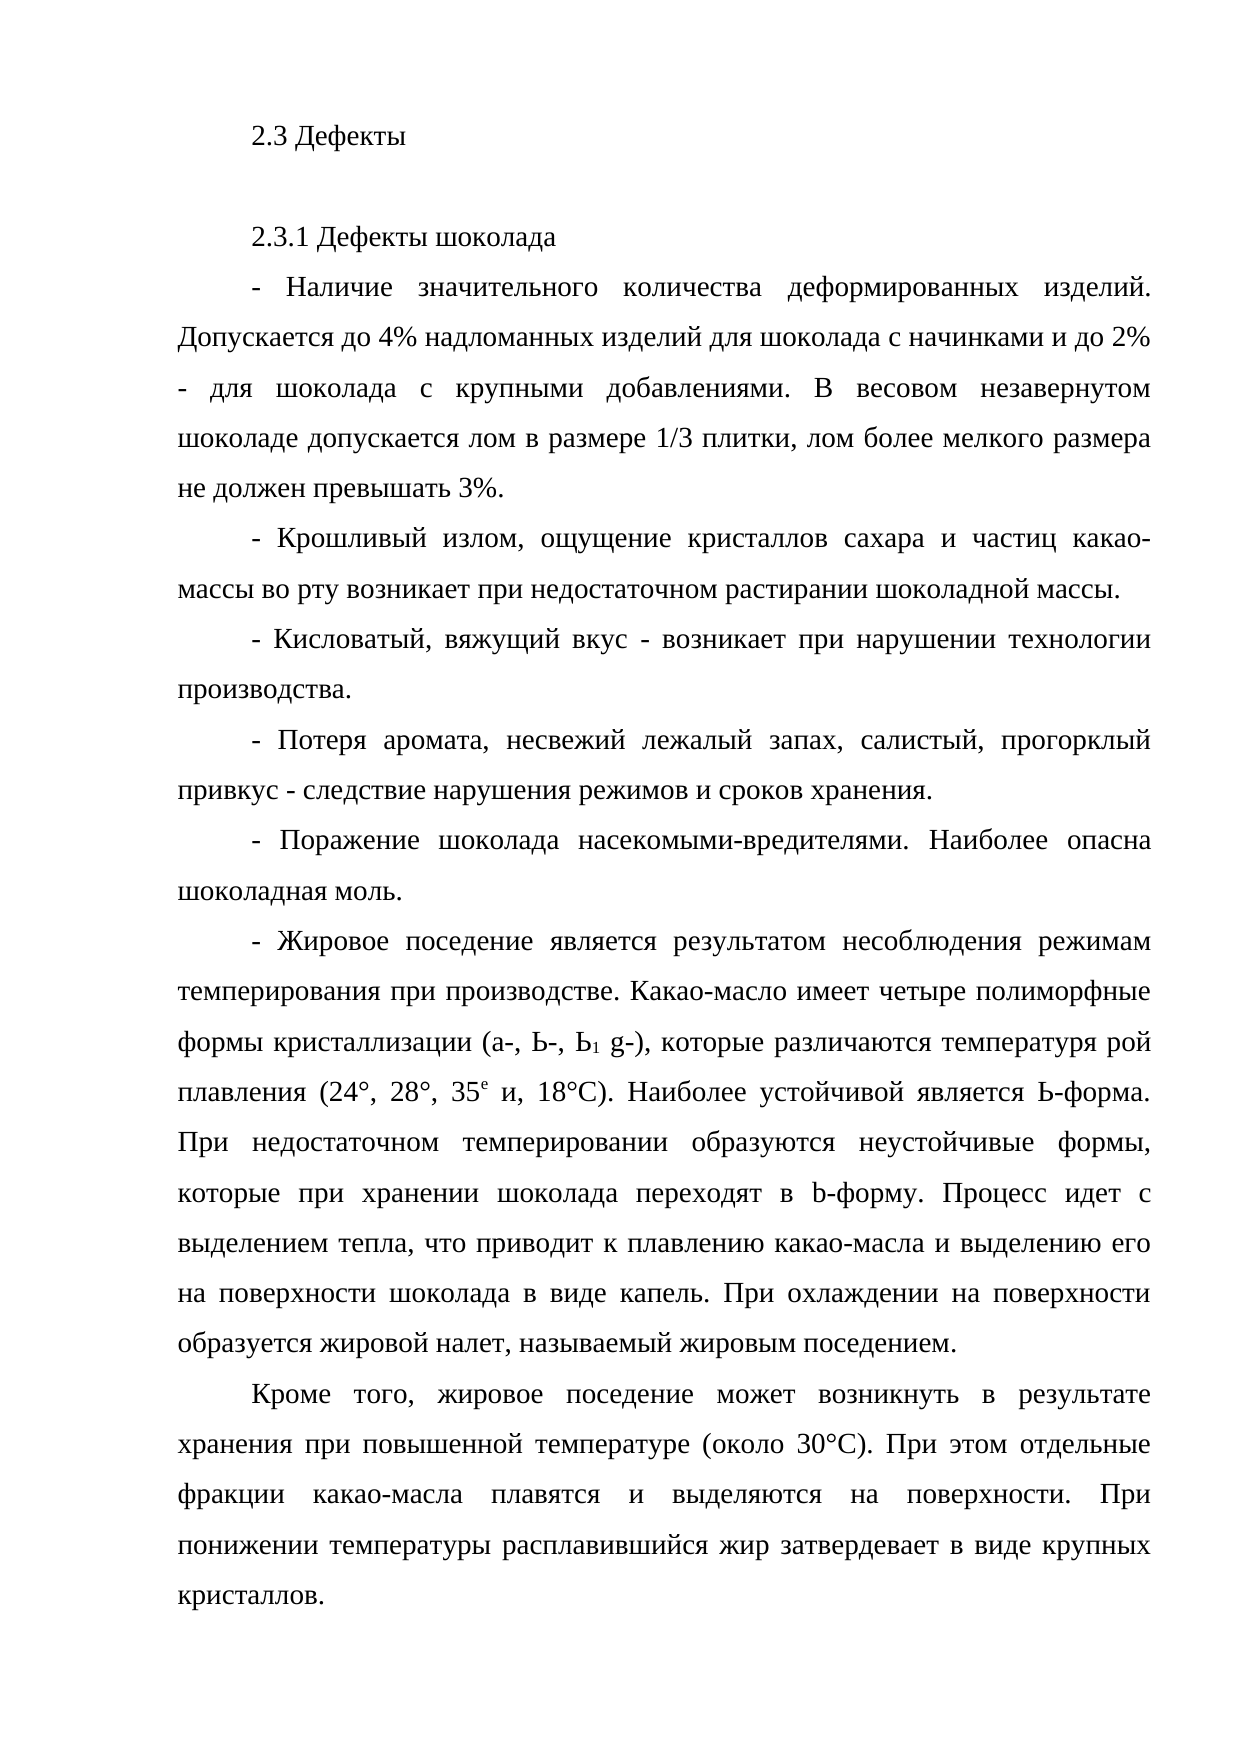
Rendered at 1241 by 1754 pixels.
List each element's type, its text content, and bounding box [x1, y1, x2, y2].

text Кроме того, жировое поседение может возникнуть в результате хранения при повышенной температуре (около 30°С). При этом отдельные фракции какао-масла плавятся и выделяются на поверхности. При понижении температуры расплавившийся жир затвердевает в виде крупных кристаллов. [177, 1376, 1152, 1611]
text - Кисловатый, вяжущий вкус - возникает при нарушении технологии производства. [177, 621, 1152, 705]
text - Крошливый излом, ощущение кристаллов сахара и частиц какао-массы во рту возникает при недостаточном растирании шоколадной массы. [177, 521, 1152, 604]
text - Поражение шоколада насекомыми-вредителями. Наиболее опасна шоколадная моль. [177, 822, 1152, 906]
text 2.3.1 Дефекты шоколада [177, 219, 1152, 252]
text 2.3 Дефекты [177, 118, 1152, 152]
text - Наличие значительного количества деформированных изделий. Допускается до 4% надломанных изделий для шоколада с начинками и до 2% - для шоколада с крупными добавлениями. В весовом незавернутом шоколаде допускается лом в размере 1/3 плитки, лом более мелкого размера не должен превышать 3%. [177, 269, 1152, 504]
text - Потеря аромата, несвежий лежалый запах, салистый, прогорклый привкус - следствие нарушения режимов и сроков хранения. [177, 722, 1152, 806]
text - Жировое поседение является результатом несоблюдения режимам темперирования при производстве. Какао-масло имеет четыре полиморфные формы кристаллизации (а-, Ь-, Ь1 g-), которые различаются температуря рой плавления (24°, 28°, 35е и, 18°С). Наиболее устойчивой является Ь-форма. При недостаточном темперировании образуются неустойчивые формы, которые при хранении шоколада переходят в b-форму. Процесс идет с выделением тепла, что приводит к плавлению какао-масла и выделению его на поверхности шоколада в виде капель. При охлаждении на поверхности образуется жировой налет, называемый жировым поседением. [177, 923, 1152, 1359]
